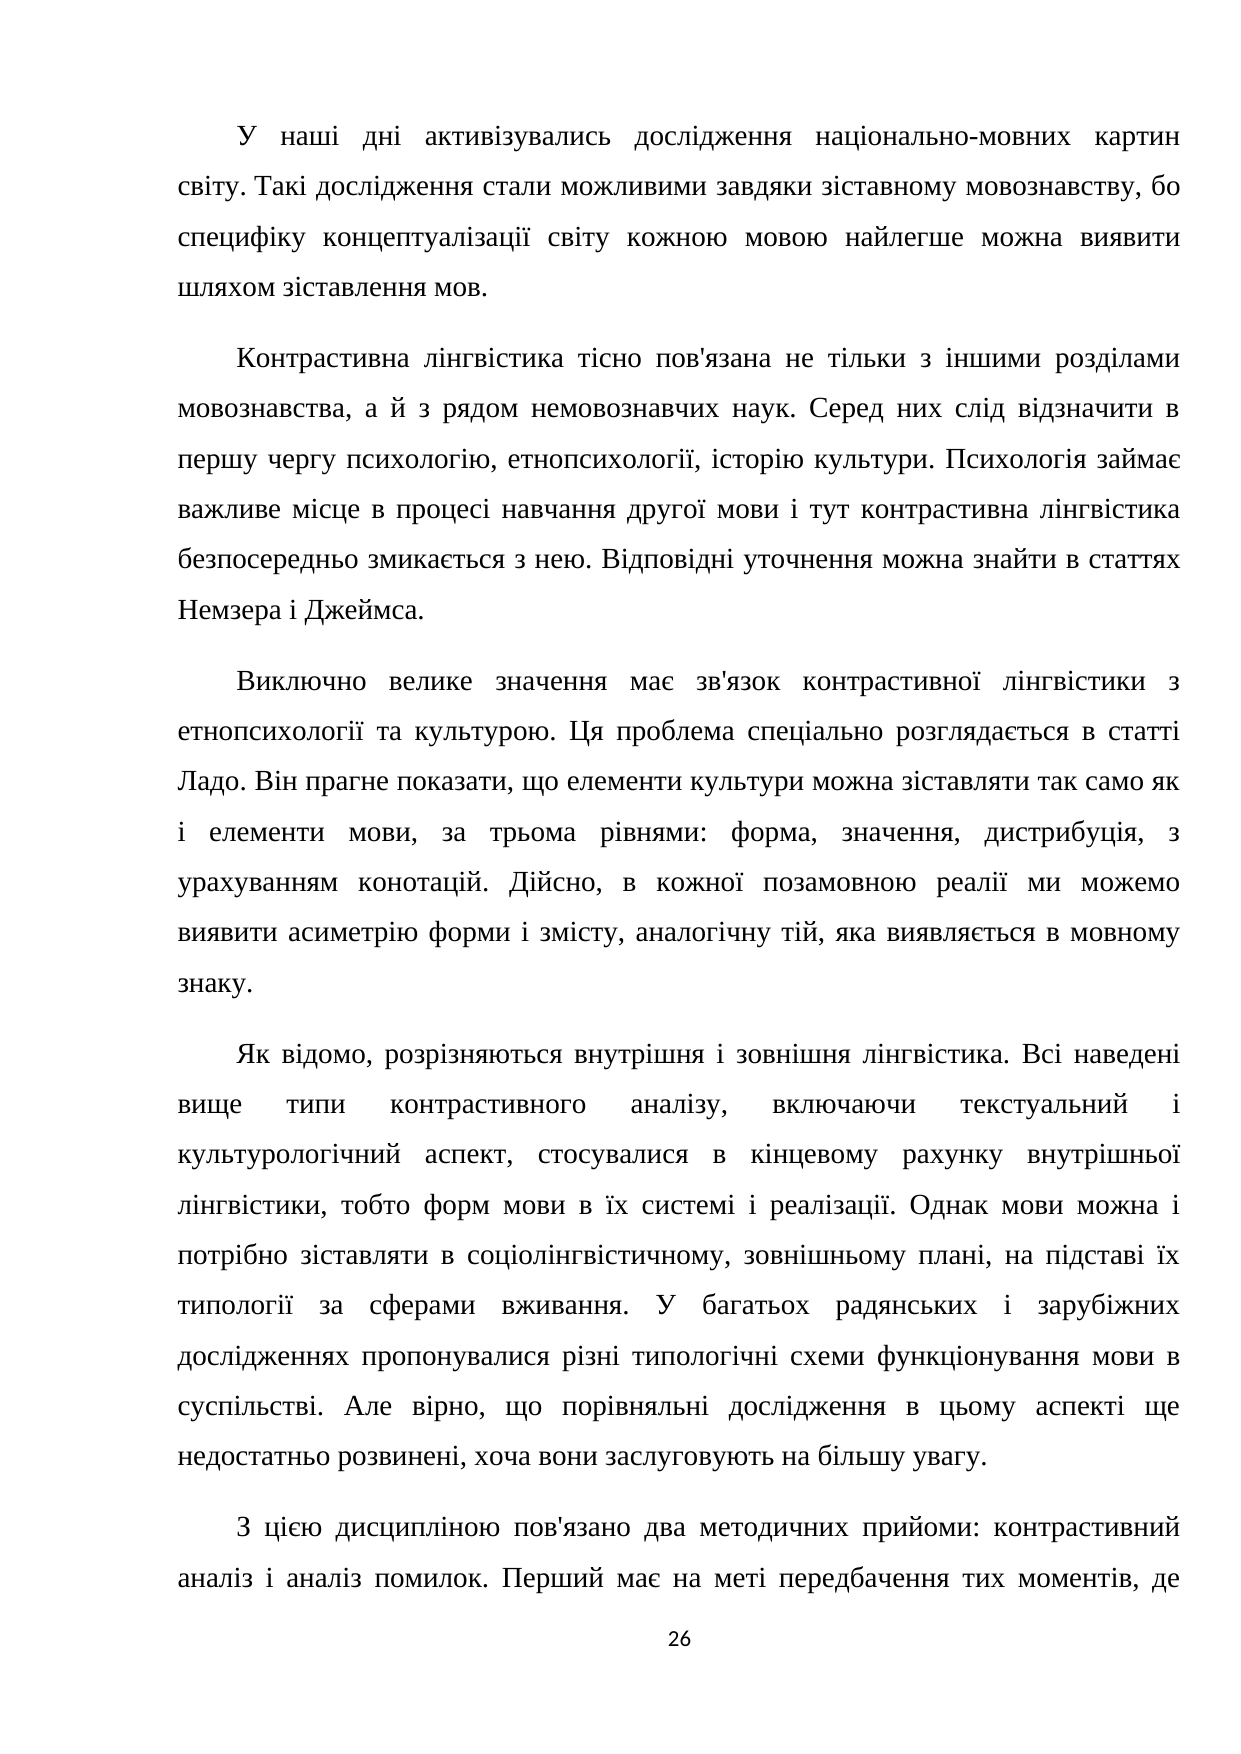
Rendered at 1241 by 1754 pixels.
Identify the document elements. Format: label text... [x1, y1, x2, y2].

text Виключно велике значення має зв'язок контрастивної лінгвістики з етнопсихології та культурою. Ця проблема спеціально розглядається в статті Ладо. Він прагне показати, що елементи культури можна зіставляти так само як і елементи мови, за трьома рівнями: форма, значення, дистрибуція, з урахуванням конотацій. Дійсно, в кожної позамовною реалії ми можемо виявити асиметрію форми і змісту, аналогічну тій, яка виявляється в мовному знаку. [177, 663, 1181, 998]
text Як відомо, розрізняються внутрішня і зовнішня лінгвістика. Всі наведені вище типи контрастивного аналізу, включаючи текстуальний і культурологічний аспект, стосувалися в кінцевому рахунку внутрішньої лінгвістики, тобто форм мови в їх системі і реалізації. Однак мови можна і потрібно зіставляти в соціолінгвістичному, зовнішньому плані, на підставі їх типології за сферами вживання. У багатьох радянських і зарубіжних дослідженнях пропонувалися різні типологічні схеми функціонування мови в суспільстві. Але вірно, що порівняльні дослідження в цьому аспекті ще недостатньо розвинені, хоча вони заслуговують на більшу увагу. [177, 1036, 1181, 1472]
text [177, 1509, 1181, 1593]
text Контрастивна лінгвістика тісно пов'язана не тільки з іншими розділами мовознавства, а й з рядом немовознавчих наук. Серед них слід відзначити в першу чергу психологію, етнопсихології, історію культури. Психологія займає важливе місце в процесі навчання другої мови і тут контрастивна лінгвістика безпосередньо змикається з нею. Відповідні уточнення можна знайти в статтях Немзера і Джеймса. [177, 340, 1181, 625]
text У наші дні активізувались дослідження національно-мовних картин світу. Такі дослідження стали можливими завдяки зіставному мовознавству, бо специфіку концептуалізації світу кожною мовою найлегше можна виявити шляхом зіставлення мов. [177, 118, 1181, 303]
